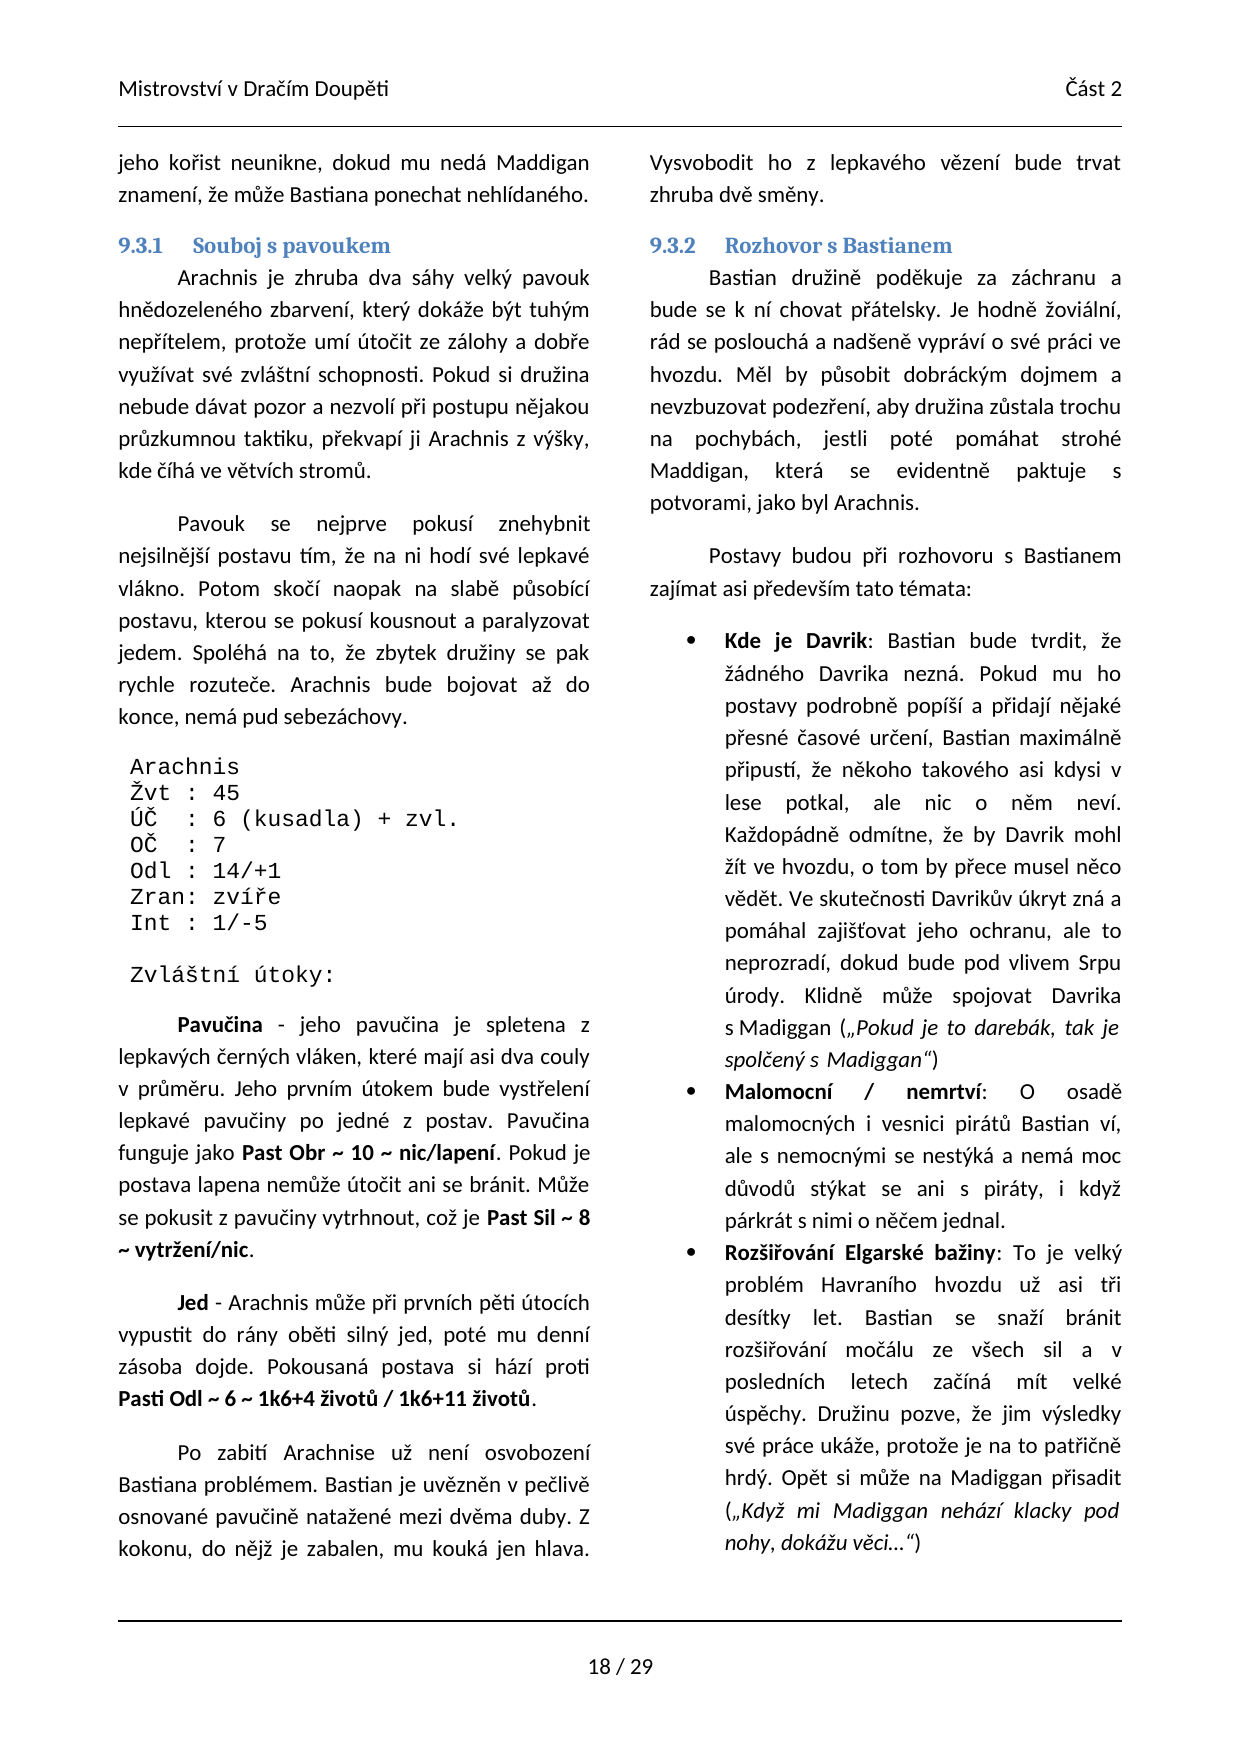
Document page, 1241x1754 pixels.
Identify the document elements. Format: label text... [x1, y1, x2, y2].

text Pavouk se nejprve pokusí znehybnit nejsilnější postavu tím, že na ni hodí své lepkavé vlákno. Potom skočí naopak na slabě působící postavu, kterou se pokusí kousnout a paralyzovat jedem. Spoléhá na to, že zbytek družiny se pak rychle rozuteče. Arachnis bude bojovat až do konce, nemá pud sebezáchovy. [118, 509, 591, 730]
subtitle Souboj s pavoukem [118, 233, 591, 259]
text Zvláštní útoky: [130, 963, 591, 989]
text Arachnis [130, 755, 591, 781]
text Po zabití Arachnise už není osvobození Bastiana problémem. Bastian je uvězněn v pečlivě osnované pavučině natažené mezi dvěma duby. Z kokonu, do nějž je zabalen, mu kouká jen hlava. Vysvobodit ho z lepkavého vězení bude trvat zhruba dvě směny. [649, 148, 1122, 208]
text Zran: zvíře [130, 885, 591, 911]
list Rozšiřování Elgarské bažiny: To je velký problém Havraního hvozdu už asi tři desítky let. Bastian se snaží bránit rozšiřování močálu ze všech sil a v posledních letech začíná mít velké úspěchy. Družinu pozve, že jim výsledky své práce ukáže, protože je na to patřičně hrdý. Opět si může na Madiggan přisadit („Když mi Madiggan nehází klacky pod nohy, dokážu věci…“) [687, 1238, 1122, 1556]
text Arachnis je zhruba dva sáhy velký pavouk hnědozeleného zbarvení, který dokáže být tuhým nepřítelem, protože umí útočit ze zálohy a dobře využívat své zvláštní schopnosti. Pokud si družina nebude dávat pozor a nezvolí při postupu nějakou průzkumnou taktiku, překvapí ji Arachnis z výšky, kde číhá ve větvích stromů. [118, 263, 591, 484]
list Kde je Davrik: Bastian bude tvrdit, že žádného Davrika nezná. Pokud mu ho postavy podrobně popíší a přidají nějaké přesné časové určení, Bastian maximálně připustí, že někoho takového asi kdysi v lese potkal, ale nic o něm neví. Každopádně odmítne, že by Davrik mohl žít ve hvozdu, o tom by přece musel něco vědět. Ve skutečnosti Davrikův úkryt zná a pomáhal zajišťovat jeho ochranu, ale to neprozradí, dokud bude pod vlivem Srpu úrody. Klidně může spojovat Davrika s Madiggan („Pokud je to darebák, tak je spolčený s Madiggan“) [687, 627, 1122, 1073]
text OČ : 7 [130, 833, 591, 859]
text Jed - Arachnis může při prvních pěti útocích vypustit do rány oběti silný jed, poté mu denní zásoba dojde. Pokousaná postava si hází proti Pasti Odl ~ 6 ~ 1k6+4 životů / 1k6+11 životů. [118, 1288, 591, 1413]
text Po zabití Arachnise už není osvobození Bastiana problémem. Bastian je uvězněn v pečlivě osnované pavučině natažené mezi dvěma duby. Z kokonu, do nějž je zabalen, mu kouká jen hlava. Vysvobodit ho z lepkavého vězení bude trvat zhruba dvě směny. [118, 1438, 591, 1562]
subtitle Rozhovor s Bastianem [649, 233, 1122, 259]
list Malomocní / nemrtví: O osadě malomocných i vesnici pirátů Bastian ví, ale s nemocnými se nestýká a nemá moc důvodů stýkat se ani s piráty, i když párkrát s nimi o něčem jednal. [687, 1077, 1122, 1234]
text Postavy budou při rozhovoru s Bastianem zajímat asi především tato témata: [649, 541, 1122, 602]
text Odl : 14/+1 [130, 859, 591, 885]
text ÚČ : 6 (kusadla) + zvl. [130, 807, 591, 833]
text Žvt : 45 [130, 781, 591, 807]
text Pavučina - jeho pavučina je spletena z lepkavých černých vláken, které mají asi dva couly v průměru. Jeho prvním útokem bude vystřelení lepkavé pavučiny po jedné z postav. Pavučina funguje jako Past Obr ~ 10 ~ nic/lapení. Pokud je postava lapena nemůže útočit ani se bránit. Může se pokusit z pavučiny vytrhnout, což je Past Sil ~ 8 ~ vytržení/nic. [118, 1010, 591, 1263]
text Bastian družině poděkuje za záchranu a bude se k ní chovat přátelsky. Je hodně žoviální, rád se poslouchá a nadšeně vypráví o své práci ve hvozdu. Měl by působit dobráckým dojmem a nevzbuzovat podezření, aby družina zůstala trochu na pochybách, jestli poté pomáhat strohé Maddigan, která se evidentně paktuje s potvorami, jako byl Arachnis. [649, 263, 1122, 516]
text Int : 1/-5 [130, 911, 591, 937]
